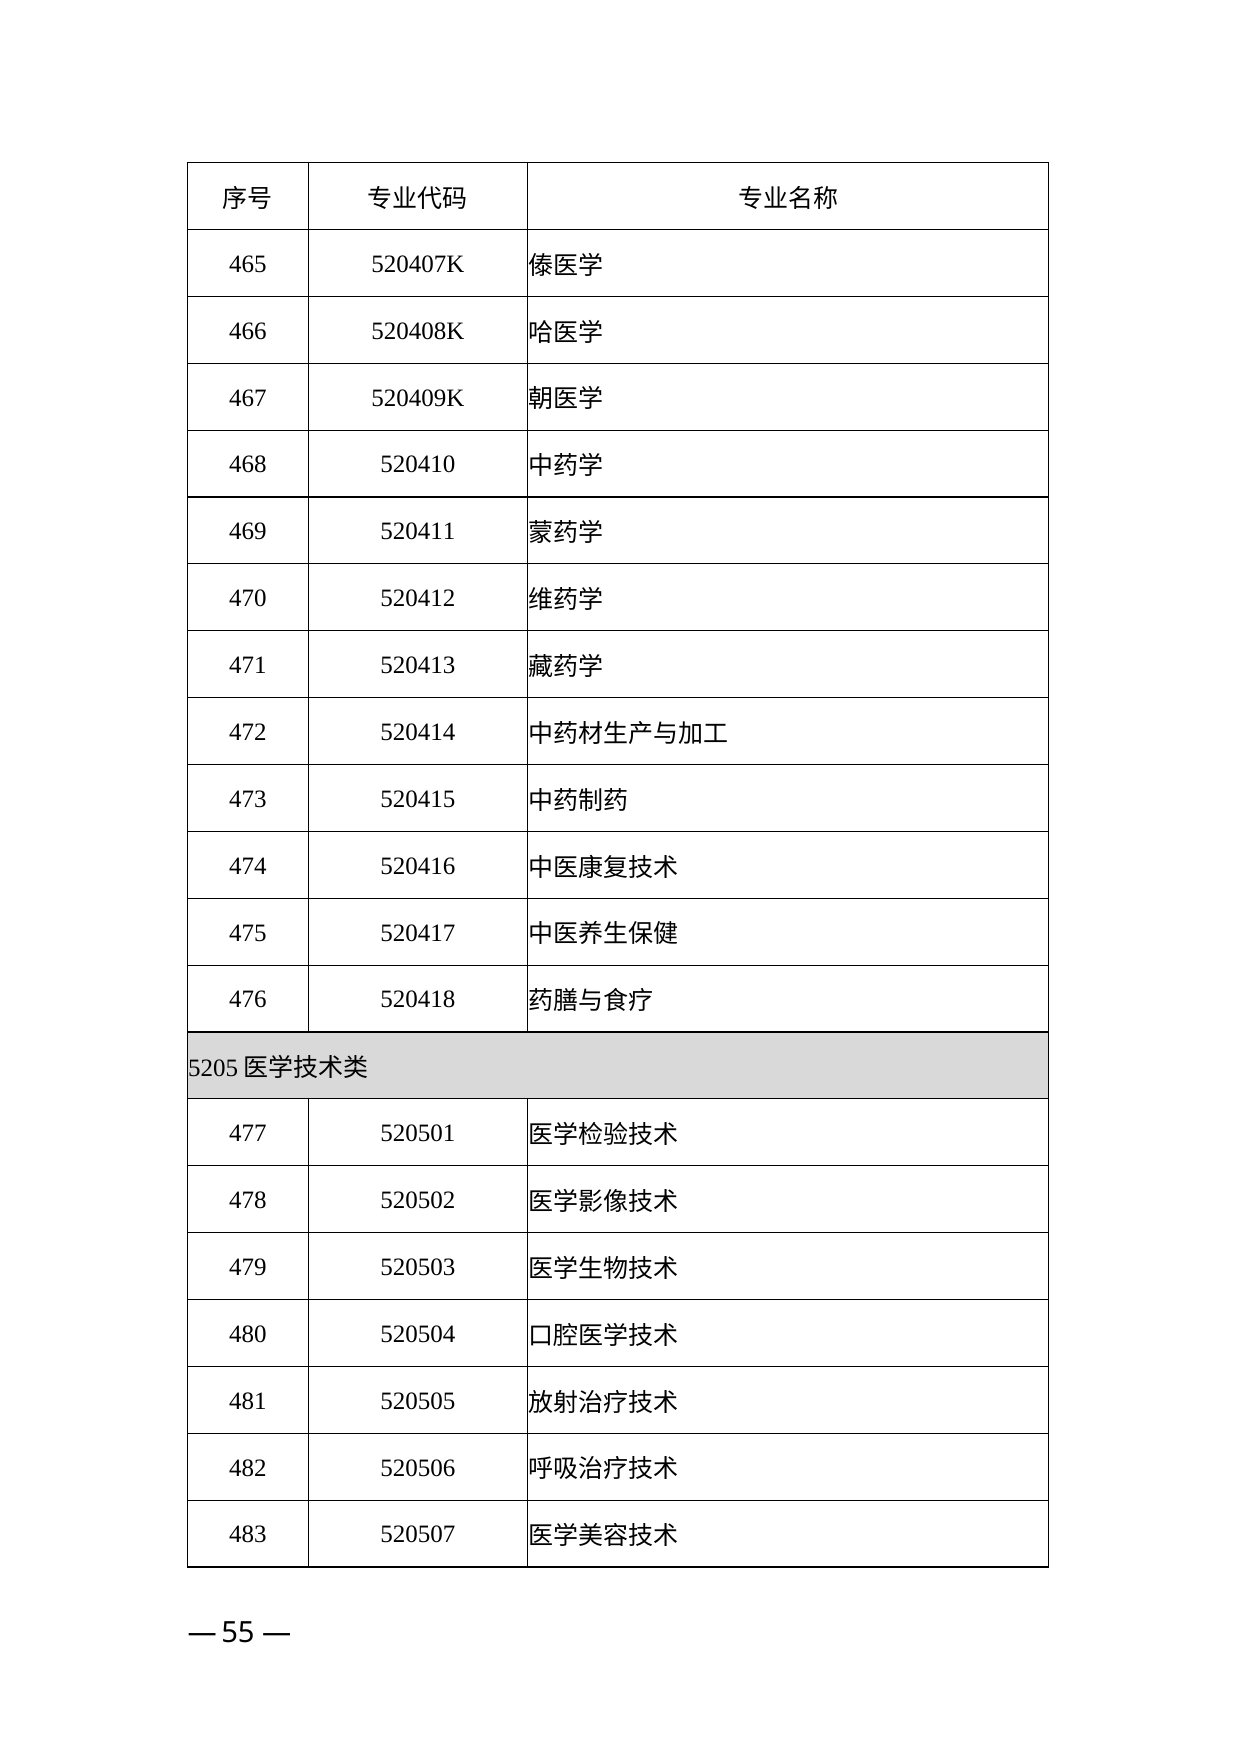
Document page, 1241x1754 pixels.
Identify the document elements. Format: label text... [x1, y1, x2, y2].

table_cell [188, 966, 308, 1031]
table_header 专业名称 [528, 163, 1048, 229]
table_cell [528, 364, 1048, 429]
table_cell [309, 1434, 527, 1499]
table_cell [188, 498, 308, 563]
table_header 专业代码 [309, 163, 527, 229]
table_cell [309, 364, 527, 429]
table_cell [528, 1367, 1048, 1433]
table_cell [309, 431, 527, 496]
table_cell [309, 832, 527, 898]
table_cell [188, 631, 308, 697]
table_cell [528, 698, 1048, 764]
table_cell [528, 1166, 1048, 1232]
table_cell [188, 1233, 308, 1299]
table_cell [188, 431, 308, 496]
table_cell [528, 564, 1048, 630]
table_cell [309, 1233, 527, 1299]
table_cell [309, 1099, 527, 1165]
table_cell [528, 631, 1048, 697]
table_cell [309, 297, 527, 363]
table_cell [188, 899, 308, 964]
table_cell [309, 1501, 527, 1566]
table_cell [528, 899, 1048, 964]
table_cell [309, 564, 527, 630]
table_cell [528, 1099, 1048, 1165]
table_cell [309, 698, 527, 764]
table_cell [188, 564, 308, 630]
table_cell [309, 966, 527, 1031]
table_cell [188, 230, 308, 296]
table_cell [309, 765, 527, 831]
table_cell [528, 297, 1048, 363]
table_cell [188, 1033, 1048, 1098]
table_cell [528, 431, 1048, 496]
table_header 序号 [188, 163, 308, 229]
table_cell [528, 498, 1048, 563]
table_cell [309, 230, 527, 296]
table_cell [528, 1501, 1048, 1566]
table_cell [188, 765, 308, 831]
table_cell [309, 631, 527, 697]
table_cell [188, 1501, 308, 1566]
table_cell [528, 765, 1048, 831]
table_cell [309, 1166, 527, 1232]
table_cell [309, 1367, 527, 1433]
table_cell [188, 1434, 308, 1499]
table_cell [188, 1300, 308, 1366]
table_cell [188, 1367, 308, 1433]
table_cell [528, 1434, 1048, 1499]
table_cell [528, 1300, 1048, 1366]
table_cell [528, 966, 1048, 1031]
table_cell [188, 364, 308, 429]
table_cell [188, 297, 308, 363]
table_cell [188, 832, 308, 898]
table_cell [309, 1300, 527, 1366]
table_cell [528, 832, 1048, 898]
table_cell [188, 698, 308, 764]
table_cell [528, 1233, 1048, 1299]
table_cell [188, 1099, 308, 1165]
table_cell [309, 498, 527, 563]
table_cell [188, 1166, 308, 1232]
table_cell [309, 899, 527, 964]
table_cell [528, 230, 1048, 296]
